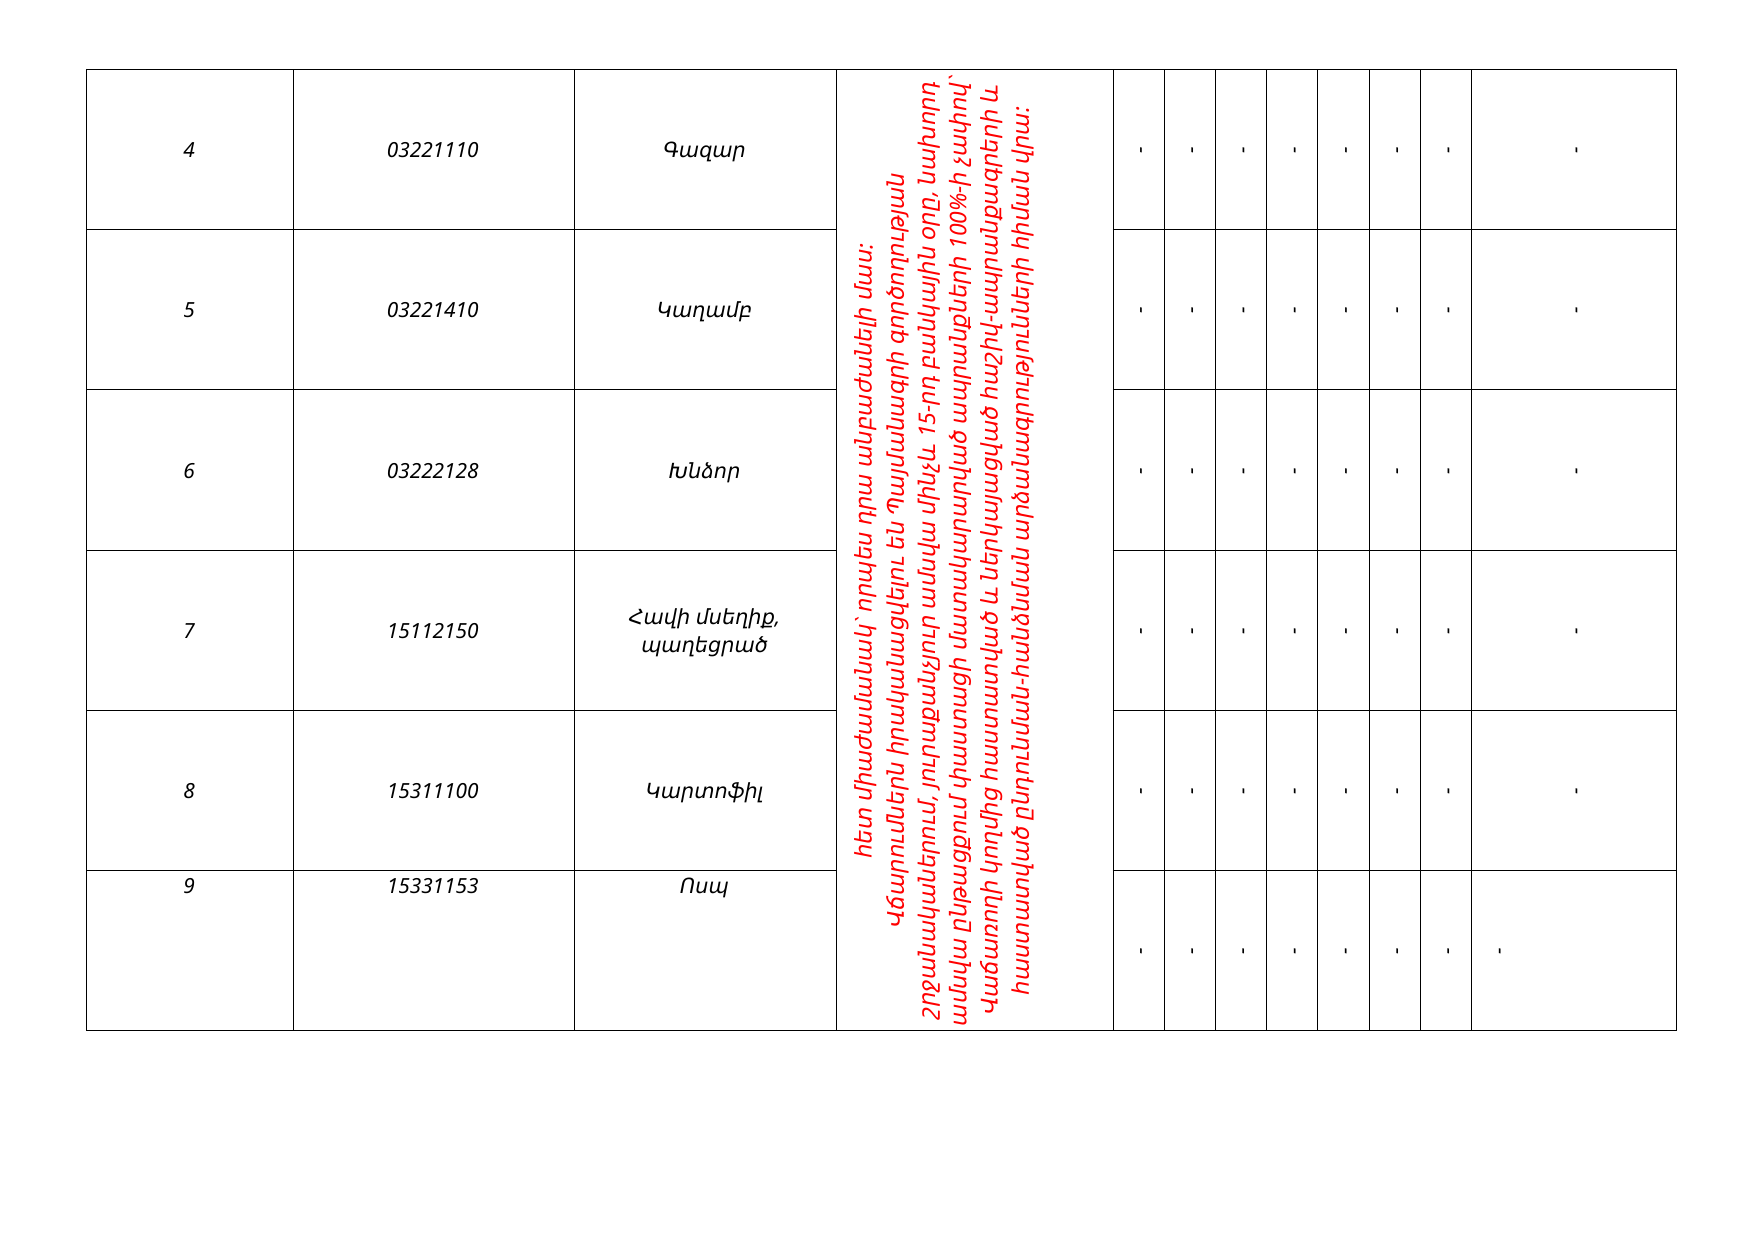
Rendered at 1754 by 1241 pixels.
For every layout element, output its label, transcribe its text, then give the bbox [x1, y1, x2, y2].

table_cell Կարտոֆիլ [575, 711, 836, 870]
table_cell - [1318, 871, 1369, 1030]
table_cell - [1114, 390, 1164, 549]
table_cell - [1472, 70, 1676, 229]
table_cell - [1370, 711, 1420, 870]
table_cell 5 [87, 230, 293, 389]
table_cell - [1165, 551, 1215, 710]
table_cell - [1165, 711, 1215, 870]
table_cell - [1216, 871, 1266, 1030]
table_cell - [1267, 551, 1317, 710]
table_cell - [1114, 230, 1164, 389]
table_cell - [1421, 70, 1471, 229]
table_cell - [1472, 871, 1676, 1030]
table_cell Ոսպ [575, 871, 836, 1030]
table_cell - [1318, 390, 1369, 549]
table_cell - [1165, 70, 1215, 229]
table_cell - [1370, 390, 1420, 549]
table_cell Հավի մսեղիք, պաղեցրած [575, 551, 836, 710]
table_cell - [1472, 551, 1676, 710]
table_cell - [1472, 230, 1676, 389]
table_cell Գազար [575, 70, 836, 229]
table_cell - [1216, 711, 1266, 870]
table_cell 4 [87, 70, 293, 229]
table_cell Կաղամբ [575, 230, 836, 389]
table_cell - [1318, 551, 1369, 710]
table_cell - [1114, 70, 1164, 229]
table_cell 03221110 [294, 70, 574, 229]
table_cell 15311100 [294, 711, 574, 870]
table_cell - [1318, 230, 1369, 389]
table_cell - [1370, 70, 1420, 229]
table_cell - [1114, 871, 1164, 1030]
table_cell - [1370, 230, 1420, 389]
table_cell - [1165, 871, 1215, 1030]
table_cell - [1114, 551, 1164, 710]
table_cell 15112150 [294, 551, 574, 710]
table_cell - [1216, 230, 1266, 389]
table_cell - [1472, 390, 1676, 549]
table_cell - [1165, 390, 1215, 549]
table_cell - [1421, 711, 1471, 870]
table_cell - [1267, 871, 1317, 1030]
table_cell - [1267, 70, 1317, 229]
table_cell 03221410 [294, 230, 574, 389]
table_cell - [1114, 711, 1164, 870]
table_cell 6 [87, 390, 293, 549]
table_cell 7 [87, 551, 293, 710]
table_cell - [1318, 70, 1369, 229]
table_cell - [1472, 711, 1676, 870]
table_cell 9 [87, 871, 293, 1030]
table_cell - [1421, 230, 1471, 389]
table_cell - [1370, 871, 1420, 1030]
table_cell - [1421, 390, 1471, 549]
table_cell - [1267, 711, 1317, 870]
table_cell - [1216, 390, 1266, 549]
table_cell 03222128 [294, 390, 574, 549]
table_cell - [1421, 551, 1471, 710]
table_cell - [1165, 230, 1215, 389]
table_cell - [1421, 871, 1471, 1030]
table_cell Խնձոր [575, 390, 836, 549]
table_cell - [1216, 551, 1266, 710]
table_cell - [1267, 390, 1317, 549]
table_cell - [1267, 230, 1317, 389]
table_cell 8 [87, 711, 293, 870]
table_cell 15331153 [294, 871, 574, 1030]
table_cell - [1370, 551, 1420, 710]
table_cell - [1318, 711, 1369, 870]
table_cell - [1216, 70, 1266, 229]
